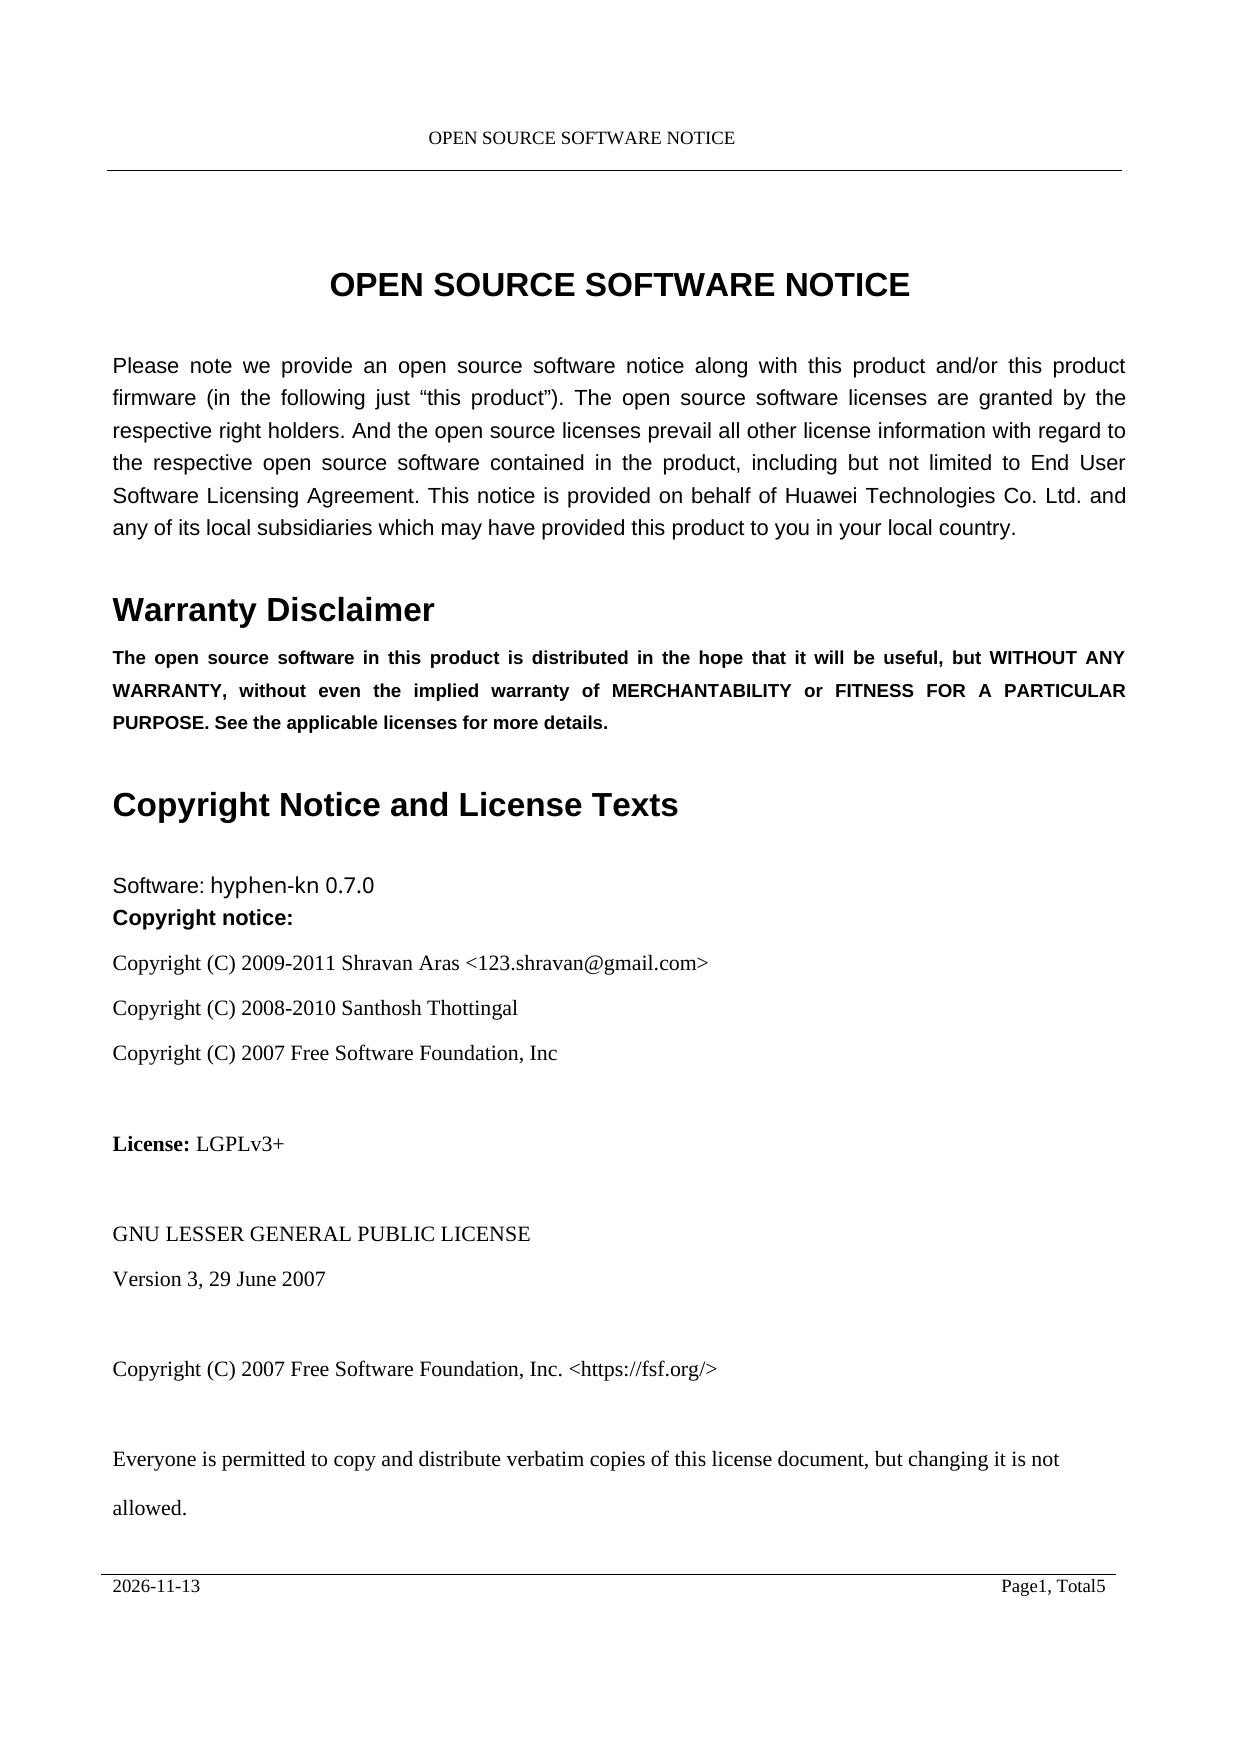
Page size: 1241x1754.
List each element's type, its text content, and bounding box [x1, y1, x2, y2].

text GNU LESSER GENERAL PUBLIC LICENSE [112, 1217, 1128, 1250]
text Please note we provide an open source software notice along with this product and/or this product firmware (in the following just “this product”). The open source software licenses are granted by the respective right holders. And the open source licenses prevail all other license information with regard to the respective open source software contained in the product, including but not limited to End User Software Licensing Agreement. This notice is provided on behalf of Huawei Technologies Co. Ltd. and any of its local subsidiaries which may have provided this product to you in your local country. [112, 349, 1128, 544]
text Software: hyphen-kn 0.7.0 [112, 869, 1128, 901]
text Warranty Disclaimer [112, 576, 1128, 641]
text Everyone is permitted to copy and distribute verbatim copies of this license document, but changing it is not allowed. [112, 1443, 1128, 1524]
text Copyright notice: [112, 901, 1128, 934]
text The open source software in this product is distributed in the hope that it will be useful, but WITHOUT ANY WARRANTY, without even the implied warranty of MERCHANTABILITY or FITNESS FOR A PARTICULAR PURPOSE. See the applicable licenses for more details. [112, 641, 1128, 739]
text OPEN SOURCE SOFTWARE NOTICE [112, 251, 1128, 316]
text Copyright (C) 2007 Free Software Foundation, Inc [112, 1037, 1128, 1069]
text License: LGPLv3+ [112, 1127, 1128, 1159]
text Copyright (C) 2009-2011 Shravan Aras <123.shravan@gmail.com> [112, 947, 1128, 979]
text Copyright Notice and License Texts [112, 771, 1128, 836]
text Copyright (C) 2008-2010 Santhosh Thottingal [112, 992, 1128, 1024]
text Copyright (C) 2007 Free Software Foundation, Inc. <https://fsf.org/> [112, 1352, 1128, 1385]
text Version 3, 29 June 2007 [112, 1262, 1128, 1295]
